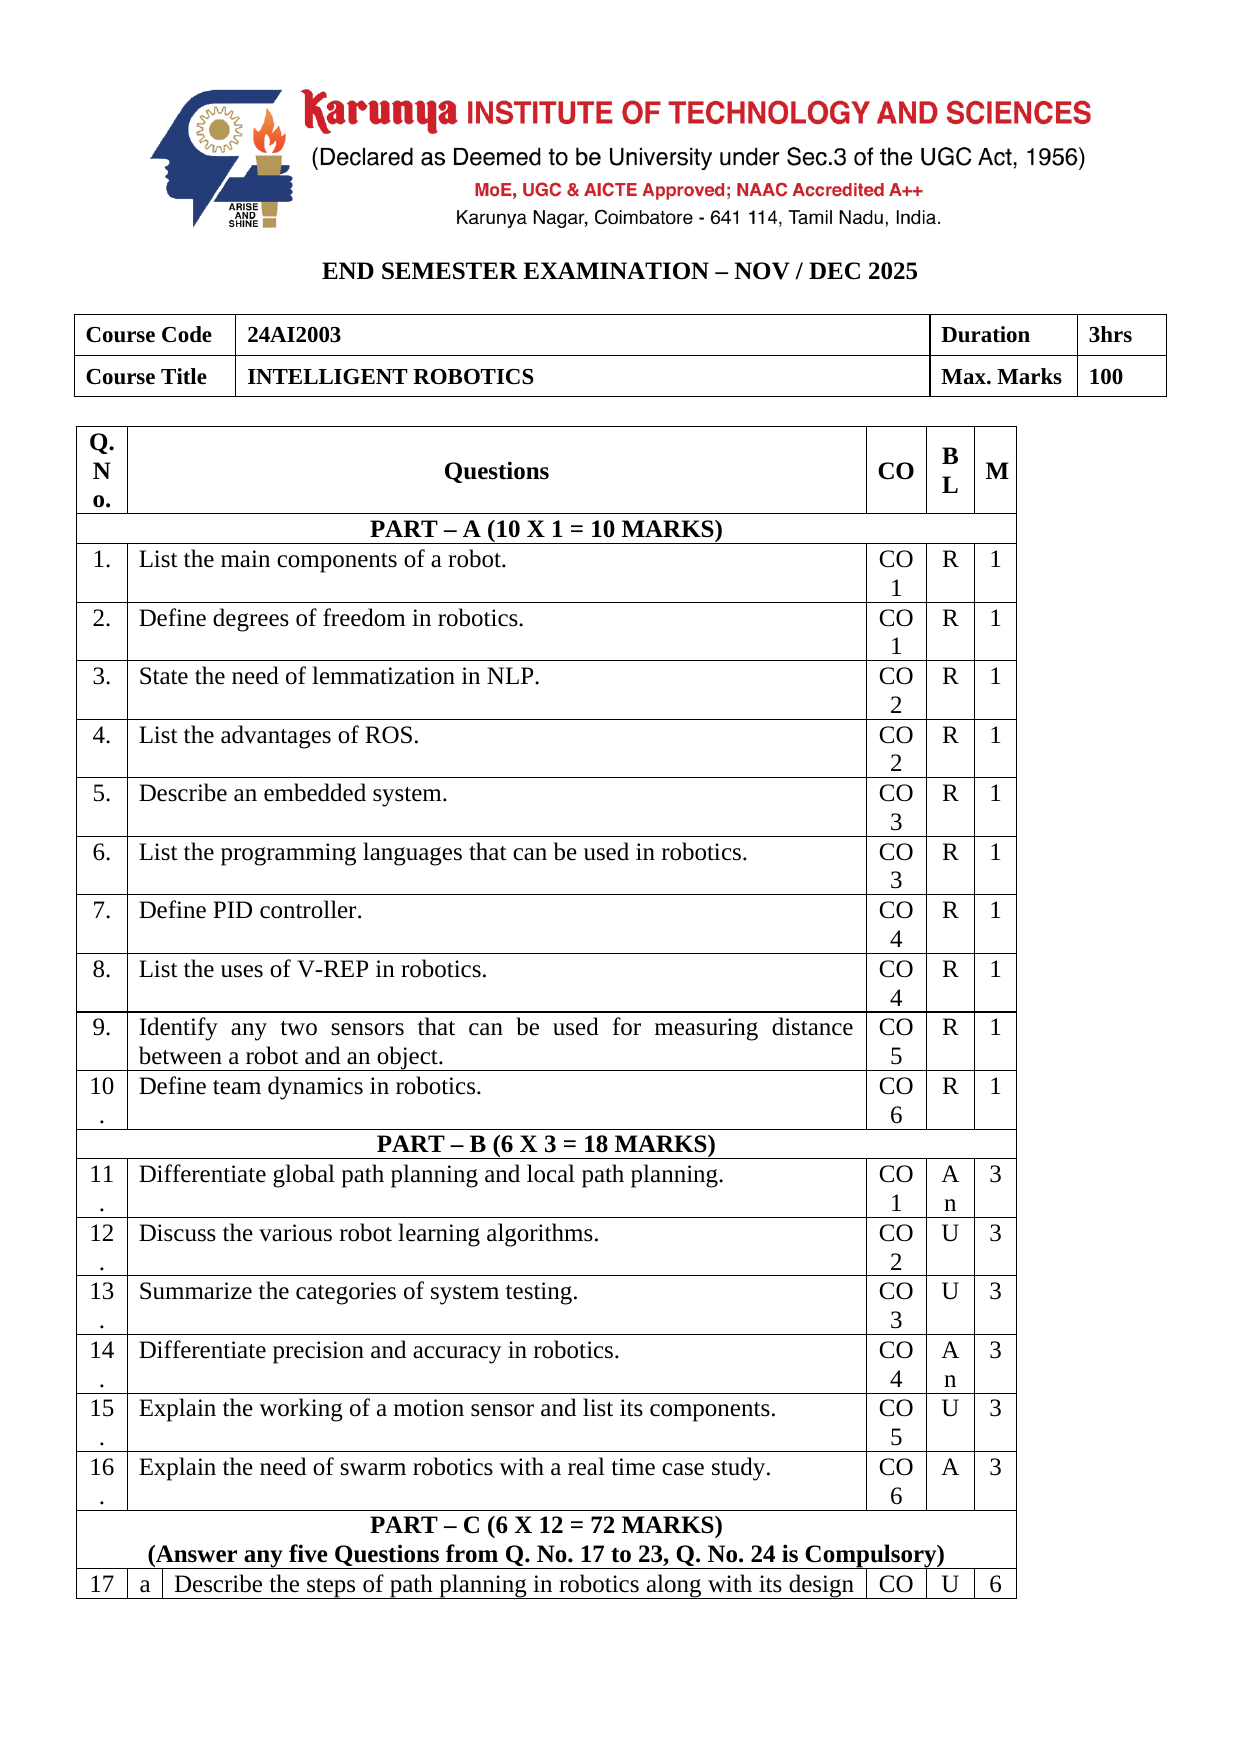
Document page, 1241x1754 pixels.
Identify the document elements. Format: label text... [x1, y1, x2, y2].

table_cell R [927, 837, 974, 894]
table_cell 1 [975, 603, 1016, 660]
table_cell Differentiate global path planning and local path planning. [128, 1159, 866, 1217]
table_cell CO1 [867, 603, 926, 660]
table_cell 1 [975, 544, 1016, 602]
table_cell Summarize the categories of system testing. [128, 1276, 866, 1334]
table_cell 3 [975, 1276, 1016, 1334]
table_cell CO2 [867, 720, 926, 777]
table_cell An [927, 1159, 974, 1217]
table_cell List the main components of a robot. [128, 544, 866, 602]
table_header M [975, 427, 1016, 513]
table_cell U [927, 1218, 974, 1275]
table_cell CO2 [867, 661, 926, 719]
table_cell 9. [77, 1013, 127, 1070]
table_header 24AI2003 [236, 315, 929, 355]
table_cell 4. [77, 720, 127, 777]
table_cell 3 [975, 1452, 1016, 1509]
table_cell CO6 [867, 1071, 926, 1128]
table_cell CO5 [867, 1013, 926, 1070]
table_cell R [927, 720, 974, 777]
table_cell R [927, 1013, 974, 1070]
table_cell CO5 [867, 1394, 926, 1451]
table_cell 1 [975, 778, 1016, 836]
table_cell CO3 [867, 837, 926, 894]
picture [150, 89, 1091, 228]
table_cell PART – B (6 X 3 = 18 MARKS) [77, 1130, 1016, 1158]
table_cell 8. [77, 954, 127, 1011]
table_cell CO3 [867, 778, 926, 836]
table_header CO [867, 427, 926, 513]
table_cell 3. [77, 661, 127, 719]
table_cell 13. [77, 1276, 127, 1334]
table_cell CO4 [867, 954, 926, 1011]
table_cell CO2 [867, 1218, 926, 1275]
table_cell 3 [975, 1335, 1016, 1392]
table_header Q. No. [77, 427, 127, 513]
table_cell 10. [77, 1071, 127, 1128]
table_cell 5. [77, 778, 127, 836]
table_cell 3 [975, 1394, 1016, 1451]
table_cell CO3 [867, 1276, 926, 1334]
table_cell Max. Marks [931, 356, 1077, 396]
table_cell Explain the working of a motion sensor and list its components. [128, 1394, 866, 1451]
table_cell PART – A (10 X 1 = 10 MARKS) [77, 514, 1016, 543]
table_cell 11. [77, 1159, 127, 1217]
table_cell R [927, 778, 974, 836]
table_cell 3 [975, 1159, 1016, 1217]
table_cell a. [128, 1569, 162, 1598]
table_cell R [927, 661, 974, 719]
table_cell Course Title [75, 356, 235, 396]
table_cell CO4 [867, 895, 926, 953]
table_cell Define PID controller. [128, 895, 866, 953]
table_header 3hrs [1078, 315, 1166, 355]
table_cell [163, 1569, 866, 1598]
table_header Course Code [75, 315, 235, 355]
table_cell List the uses of V-REP in robotics. [128, 954, 866, 1011]
table_cell 15. [77, 1394, 127, 1451]
table_cell List the programming languages that can be used in robotics. [128, 837, 866, 894]
table_cell 7. [77, 895, 127, 953]
table_cell 14. [77, 1335, 127, 1392]
table_cell 6. [77, 837, 127, 894]
table_cell R [927, 954, 974, 1011]
table_cell 3 [975, 1218, 1016, 1275]
table_cell CO1 [867, 1159, 926, 1217]
table_header BL [927, 427, 974, 513]
table_cell Describe an embedded system. [128, 778, 866, 836]
table_cell Differentiate precision and accuracy in robotics. [128, 1335, 866, 1392]
table_header Duration [931, 315, 1077, 355]
table_cell 12. [77, 1218, 127, 1275]
table_cell Explain the need of swarm robotics with a real time case study. [128, 1452, 866, 1509]
table_cell U [927, 1394, 974, 1451]
text END SEMESTER EXAMINATION – NOV / DEC 2025 [150, 256, 1090, 285]
table_cell 1 [975, 895, 1016, 953]
table_cell 1 [975, 720, 1016, 777]
table_cell List the advantages of ROS. [128, 720, 866, 777]
table_cell INTELLIGENT ROBOTICS [236, 356, 929, 396]
table_cell CO6 [867, 1452, 926, 1509]
table_header Questions [128, 427, 866, 513]
table_cell U [927, 1276, 974, 1334]
table_cell An [927, 1335, 974, 1392]
table_cell 2. [77, 603, 127, 660]
table_cell CO1 [867, 544, 926, 602]
table_cell 1. [77, 544, 127, 602]
table_cell Define team dynamics in robotics. [128, 1071, 866, 1128]
table_cell PART – C (6 X 12 = 72 MARKS) (Answer any five Questions from Q. No. 17 to 23, Q. No. 24 is Compulsory) [77, 1511, 1016, 1568]
table_cell CO4 [867, 1335, 926, 1392]
table_cell Discuss the various robot learning algorithms. [128, 1218, 866, 1275]
table_cell 16. [77, 1452, 127, 1509]
table_cell 100 [1078, 356, 1166, 396]
table_cell R [927, 544, 974, 602]
table_cell R [927, 1071, 974, 1128]
table_cell 1 [975, 661, 1016, 719]
table_cell R [927, 895, 974, 953]
table_cell 6 [975, 1569, 1016, 1598]
table_cell Define degrees of freedom in robotics. [128, 603, 866, 660]
table_cell A [927, 1452, 974, 1509]
table_cell 1 [975, 837, 1016, 894]
table_cell 1 [975, 1013, 1016, 1070]
table_cell 17. [77, 1569, 127, 1598]
table_cell R [927, 603, 974, 660]
table_cell Identify any two sensors that can be used for measuring distance between a robot and an object. [128, 1013, 866, 1070]
table_cell 1 [975, 954, 1016, 1011]
table_cell U [927, 1569, 974, 1598]
table_cell CO1 [867, 1569, 926, 1598]
table_cell 1 [975, 1071, 1016, 1128]
table_cell State the need of lemmatization in NLP. [128, 661, 866, 719]
